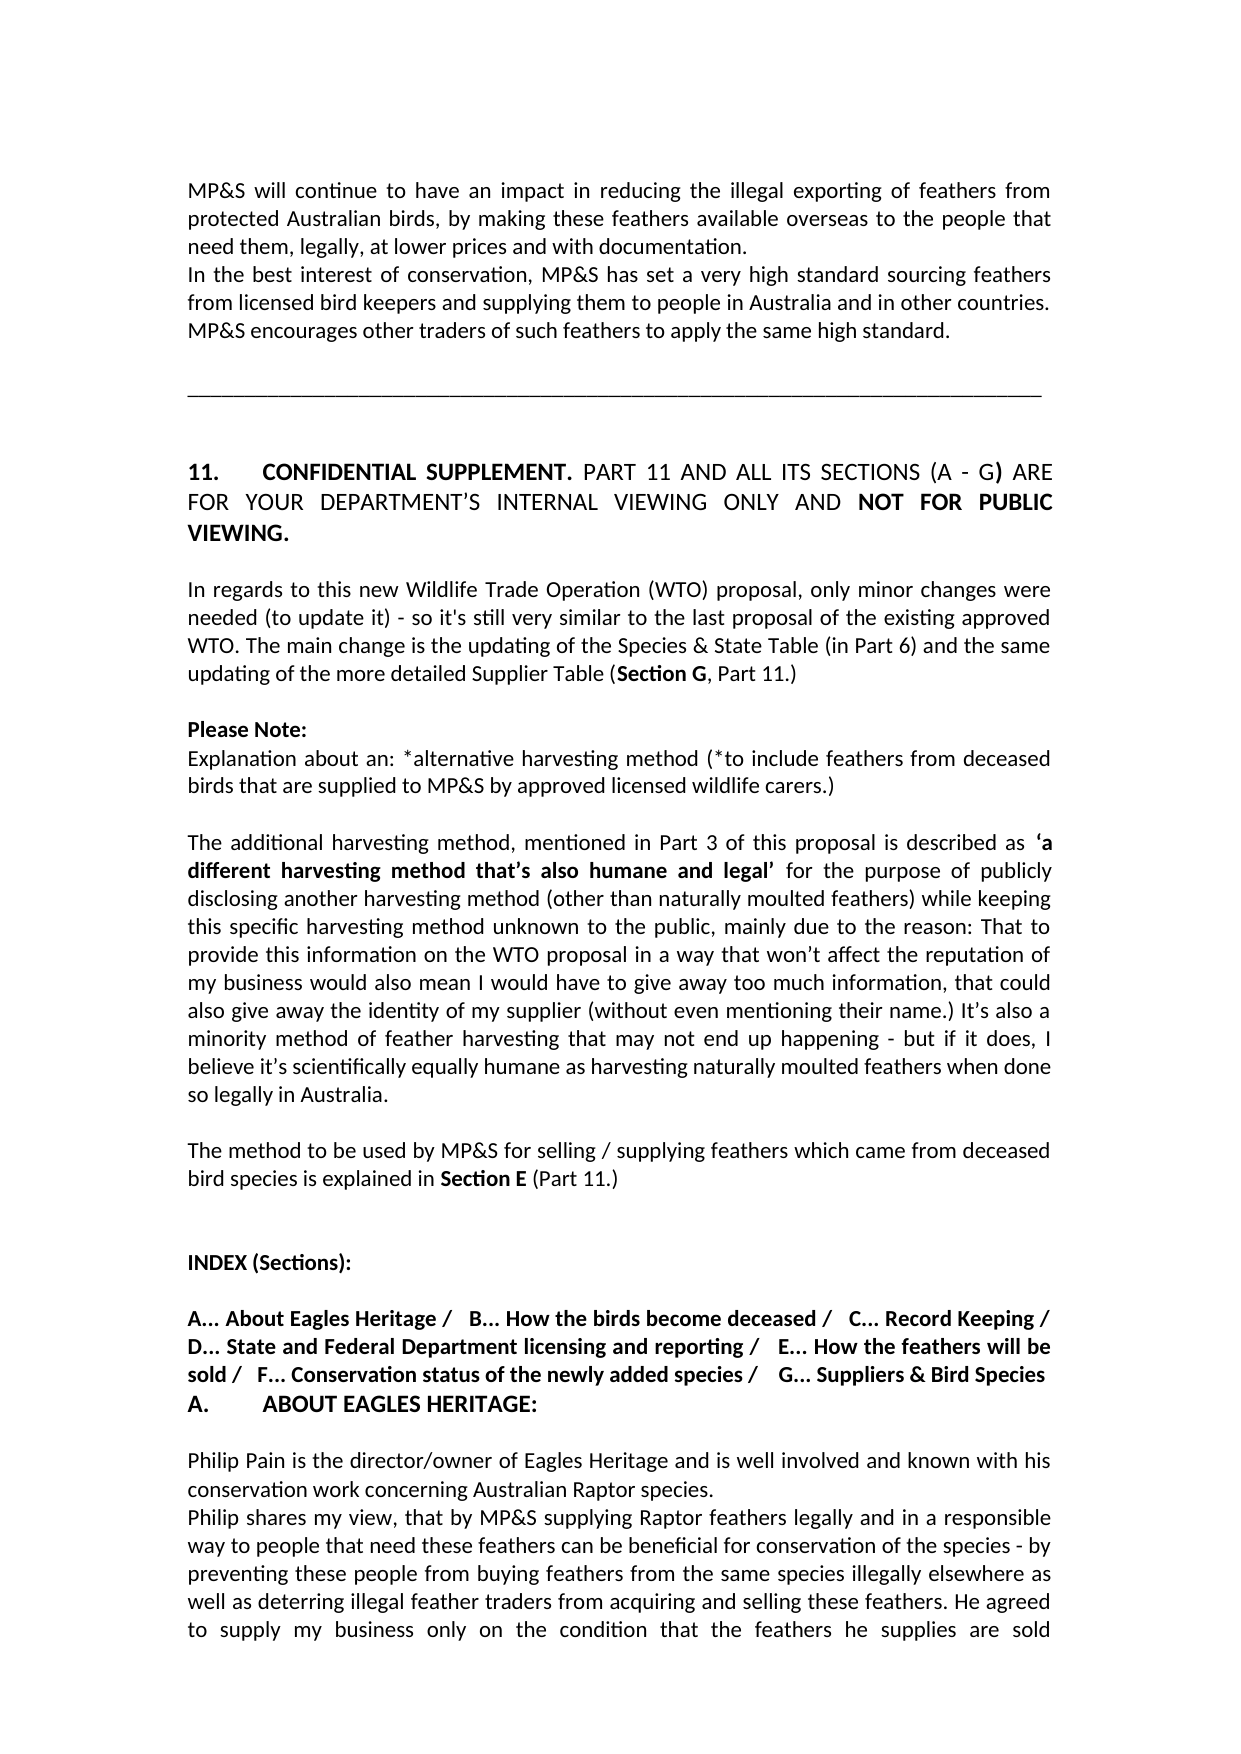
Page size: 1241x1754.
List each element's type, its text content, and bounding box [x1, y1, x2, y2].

text In regards to this new Wildlife Trade Operation (WTO) proposal, only minor changes were needed (to update it) - so it's still very similar to the last proposal of the existing approved WTO. The main change is the updating of the Species & State Table (in Part 6) and the same updating of the more detailed Supplier Table (Section G, Part 11.) [187, 576, 1053, 688]
text Please Note: [187, 716, 1053, 744]
text 11. CONFIDENTIAL SUPPLEMENT. PART 11 AND ALL ITS SECTIONS (A - G) ARE FOR YOUR DEPARTMENT’S INTERNAL VIEWING ONLY AND NOT FOR PUBLIC VIEWING. [187, 456, 1053, 547]
text The method to be used by MP&S for selling / supplying feathers which came from deceased bird species is explained in Section E (Part 11.) [187, 1136, 1053, 1192]
text A. ABOUT EAGLES HERITAGE: [187, 1388, 1053, 1419]
text A... About Eagles Heritage / B... How the birds become deceased / C... Record Keeping / D... State and Federal Department licensing and reporting / E... How the feathers will be sold / F... Conservation status of the newly added species / G... Suppliers & Bird Species [187, 1304, 1053, 1388]
text INDEX (Sections): [187, 1248, 1053, 1276]
text ___________________________________________________________________________ [187, 372, 1053, 400]
text Explanation about an: *alternative harvesting method (*to include feathers from deceased birds that are supplied to MP&S by approved licensed wildlife carers.) [187, 744, 1053, 800]
text The additional harvesting method, mentioned in Part 3 of this proposal is described as ‘a different harvesting method that’s also humane and legal’ for the purpose of publicly disclosing another harvesting method (other than naturally moulted feathers) while keeping this specific harvesting method unknown to the public, mainly due to the reason: That to provide this information on the WTO proposal in a way that won’t affect the reputation of my business would also mean I would have to give away too much information, that could also give away the identity of my supplier (without even mentioning their name.) It’s also a minority method of feather harvesting that may not end up happening - but if it does, I believe it’s scientifically equally humane as harvesting naturally moulted feathers when done so legally in Australia. [187, 828, 1053, 1108]
text Philip Pain is the director/owner of Eagles Heritage and is well involved and known with his conservation work concerning Australian Raptor species. [187, 1447, 1053, 1503]
text In the best interest of conservation, MP&S has set a very high standard sourcing feathers from licensed bird keepers and supplying them to people in Australia and in other countries. MP&S encourages other traders of such feathers to apply the same high standard. [187, 260, 1053, 344]
text MP&S will continue to have an impact in reducing the illegal exporting of feathers from protected Australian birds, by making these feathers available overseas to the people that need them, legally, at lower prices and with documentation. [187, 176, 1053, 260]
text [187, 1503, 1053, 1643]
